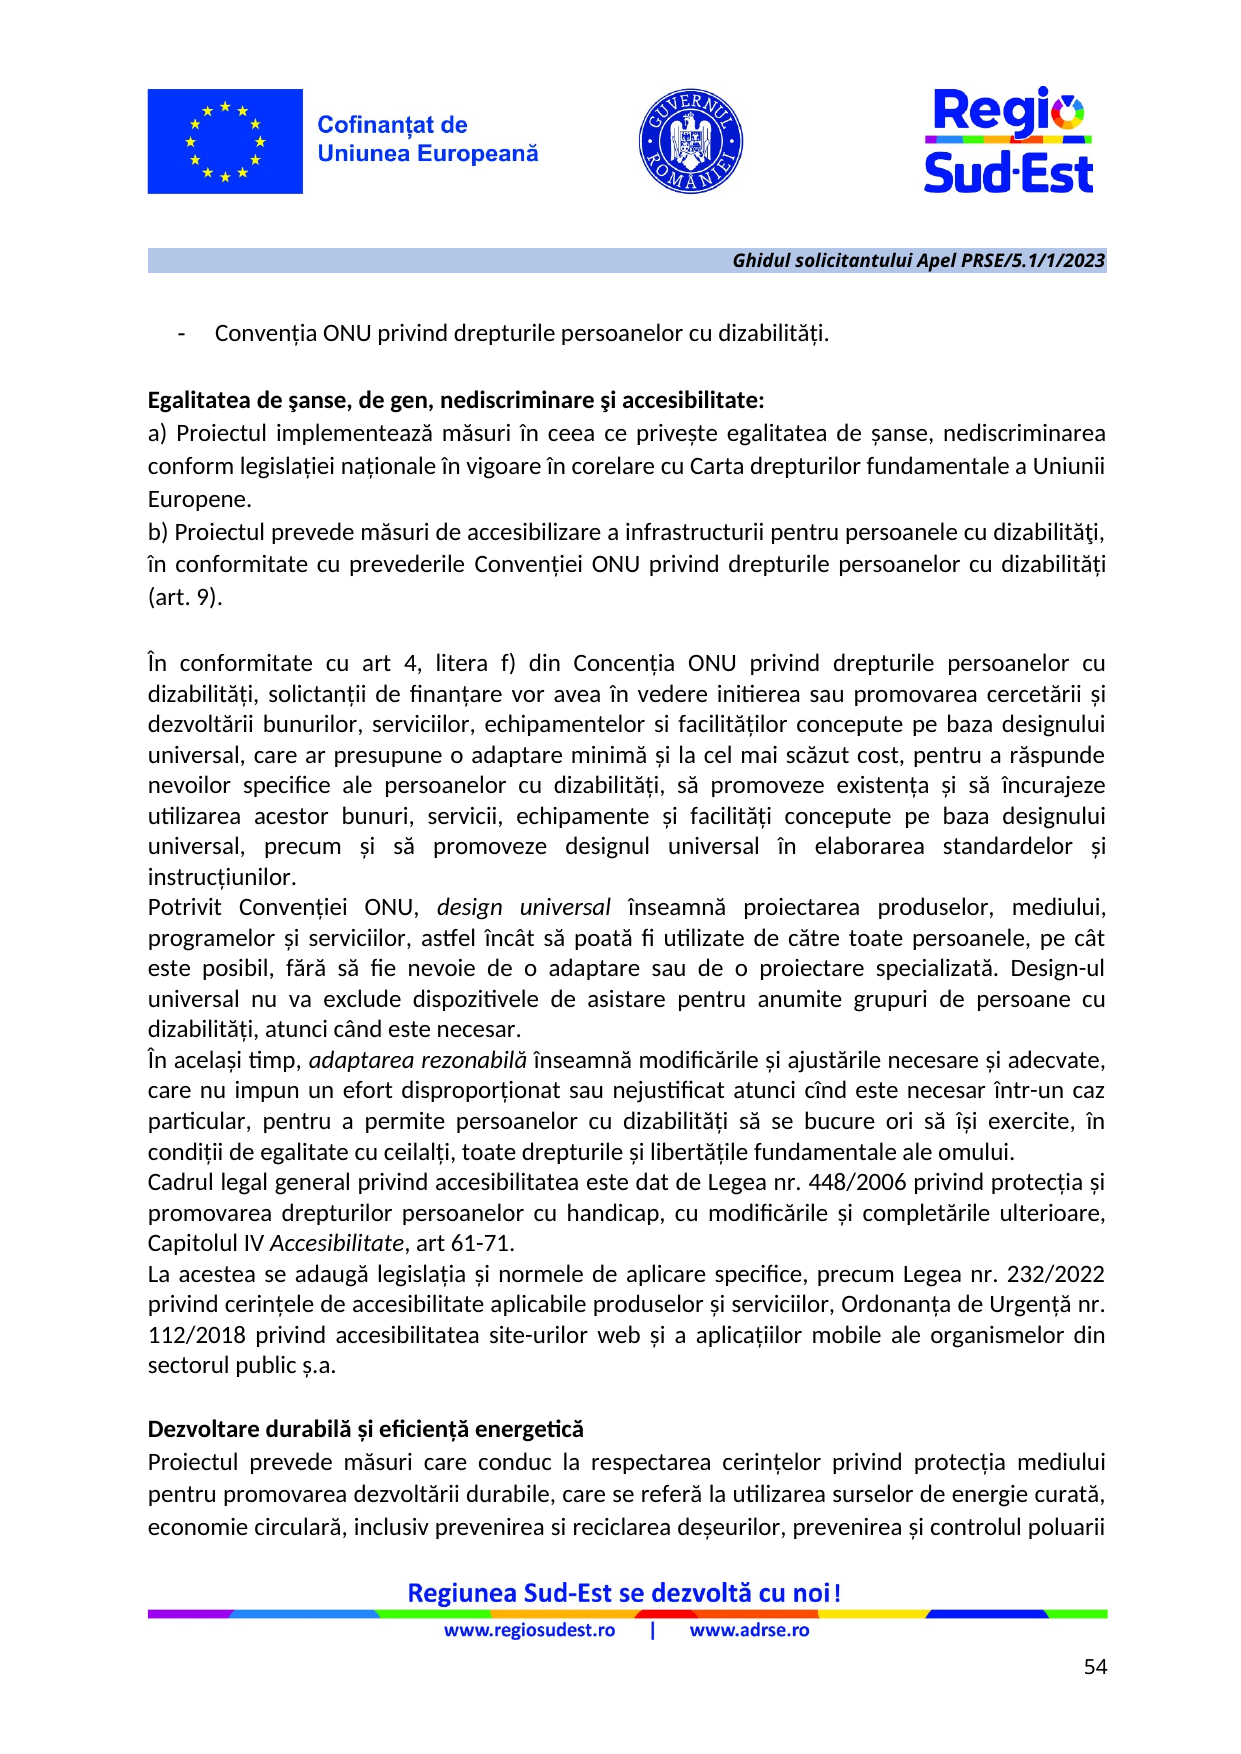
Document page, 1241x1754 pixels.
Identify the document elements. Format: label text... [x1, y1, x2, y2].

text În conformitate cu art 4, litera f) din Concenția ONU privind drepturile persoanelor cu dizabilități, solictanții de finanțare vor avea în vedere initierea sau promovarea cercetării și dezvoltării bunurilor, serviciilor, echipamentelor si facilităților concepute pe baza designului universal, care ar presupune o adaptare minimă și la cel mai scăzut cost, pentru a răspunde nevoilor specifice ale persoanelor cu dizabilități, să promoveze existența și să încurajeze utilizarea acestor bunuri, servicii, echipamente și facilități concepute pe baza designului universal, precum și să promoveze designul universal în elaborarea standardelor și instrucțiunilor. [148, 647, 1107, 891]
text Cadrul legal general privind accesibilitatea este dat de Legea nr. 448/2006 privind protecția și promovarea drepturilor persoanelor cu handicap, cu modificările și completările ulterioare, Capitolul IV Accesibilitate, art 61-71. [148, 1166, 1107, 1258]
picture [147, 86, 1093, 195]
text Dezvoltare durabilă şi eficienţă energetică [148, 1413, 1107, 1443]
text La acestea se adaugă legislația și normele de aplicare specifice, precum Legea nr. 232/2022 privind cerințele de accesibilitate aplicabile produselor și serviciilor, Ordonanța de Urgență nr. 112/2018 privind accesibilitatea site-urilor web și a aplicațiilor mobile ale organismelor din sectorul public ș.a. [148, 1258, 1107, 1380]
list Convenția ONU privind drepturile persoanelor cu dizabilități. [177, 314, 1107, 348]
picture [147, 1582, 1108, 1640]
text Egalitatea de şanse, de gen, nediscriminare şi accesibilitate: [148, 384, 1107, 414]
text b) Proiectul prevede măsuri de accesibilizare a infrastructurii pentru persoanele cu dizabilităţi, în conformitate cu prevederile Convenției ONU privind drepturile persoanelor cu dizabilități (art. 9). [148, 516, 1107, 612]
text Potrivit Convenției ONU, design universal înseamnă proiectarea produselor, mediului, programelor și serviciilor, astfel încât să poată fi utilizate de către toate persoanele, pe cât este posibil, fără să fie nevoie de o adaptare sau de o proiectare specializată. Design-ul universal nu va exclude dispozitivele de asistare pentru anumite grupuri de persoane cu dizabilități, atunci când este necesar. [148, 891, 1107, 1044]
text a) Proiectul implementează măsuri în ceea ce privește egalitatea de șanse, nediscriminarea conform legislației naționale în vigoare în corelare cu Carta drepturilor fundamentale a Uniunii Europene. [148, 417, 1107, 513]
text În același timp, adaptarea rezonabilă înseamnă modificările și ajustările necesare și adecvate, care nu impun un efort disproporționat sau nejustificat atunci cînd este necesar într-un caz particular, pentru a permite persoanelor cu dizabilități să se bucure ori să își exercite, în condiții de egalitate cu ceilalți, toate drepturile și libertățile fundamentale ale omului. [148, 1044, 1107, 1166]
